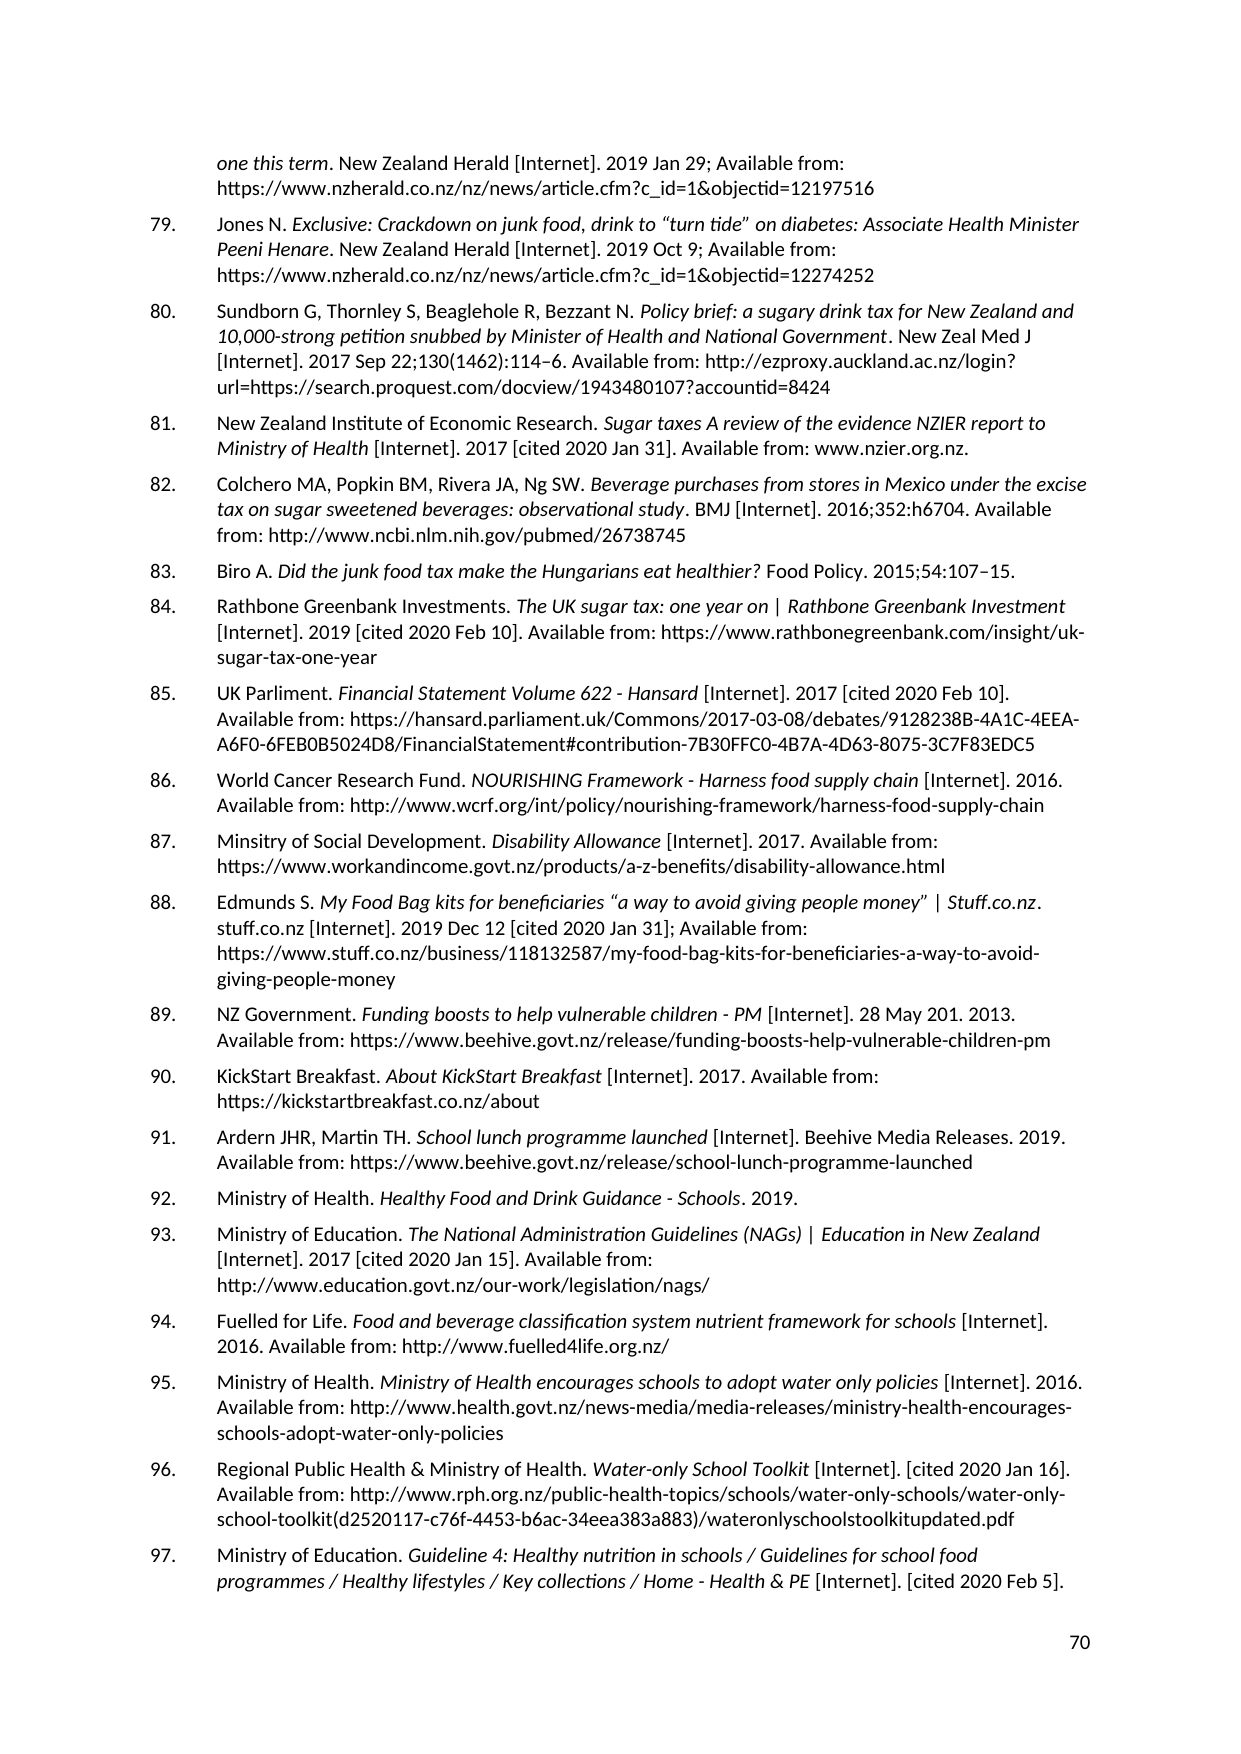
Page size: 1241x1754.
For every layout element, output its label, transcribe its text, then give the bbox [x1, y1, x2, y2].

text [150, 1542, 1090, 1593]
text 95. Ministry of Health. Ministry of Health encourages schools to adopt water only policies [Internet]. 2016. Available from: http://www.health.govt.nz/news-media/media-releases/ministry-health-encourages-schools-adopt-water-only-policies [150, 1369, 1090, 1445]
text 80. Sundborn G, Thornley S, Beaglehole R, Bezzant N. Policy brief: a sugary drink tax for New Zealand and 10,000-strong petition snubbed by Minister of Health and National Government. New Zeal Med J [Internet]. 2017 Sep 22;130(1462):114–6. Available from: http://ezproxy.auckland.ac.nz/login?url=https://search.proquest.com/docview/1943480107?accountid=8424 [150, 298, 1090, 399]
text 79. Jones N. Exclusive: Crackdown on junk food, drink to “turn tide” on diabetes: Associate Health Minister Peeni Henare. New Zealand Herald [Internet]. 2019 Oct 9; Available from: https://www.nzherald.co.nz/nz/news/article.cfm?c_id=1&objectid=12274252 [150, 211, 1090, 287]
text 96. Regional Public Health & Ministry of Health. Water-only School Toolkit [Internet]. [cited 2020 Jan 16]. Available from: http://www.rph.org.nz/public-health-topics/schools/water-only-schools/water-only-school-toolkit(d2520117-c76f-4453-b6ac-34eea383a883)/wateronlyschoolstoolkitupdated.pdf [150, 1456, 1090, 1532]
text 86. World Cancer Research Fund. NOURISHING Framework - Harness food supply chain [Internet]. 2016. Available from: http://www.wcrf.org/int/policy/nourishing-framework/harness-food-supply-chain [150, 767, 1090, 818]
text 89. NZ Government. Funding boosts to help vulnerable children - PM [Internet]. 28 May 201. 2013. Available from: https://www.beehive.govt.nz/release/funding-boosts-help-vulnerable-children-pm [150, 1002, 1090, 1052]
text 88. Edmunds S. My Food Bag kits for beneficiaries “a way to avoid giving people money” | Stuff.co.nz. stuff.co.nz [Internet]. 2019 Dec 12 [cited 2020 Jan 31]; Available from: https://www.stuff.co.nz/business/118132587/my-food-bag-kits-for-beneficiaries-a-way-to-avoid-giving-people-money [150, 889, 1090, 991]
text 81. New Zealand Institute of Economic Research. Sugar taxes A review of the evidence NZIER report to Ministry of Health [Internet]. 2017 [cited 2020 Jan 31]. Available from: www.nzier.org.nz. [150, 410, 1090, 461]
text 84. Rathbone Greenbank Investments. The UK sugar tax: one year on | Rathbone Greenbank Investment [Internet]. 2019 [cited 2020 Feb 10]. Available from: https://www.rathbonegreenbank.com/insight/uk-sugar-tax-one-year [150, 594, 1090, 670]
text 87. Minsitry of Social Development. Disability Allowance [Internet]. 2017. Available from: https://www.workandincome.govt.nz/products/a-z-benefits/disability-allowance.html [150, 828, 1090, 879]
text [150, 150, 1090, 201]
text 93. Ministry of Education. The National Administration Guidelines (NAGs) | Education in New Zealand [Internet]. 2017 [cited 2020 Jan 15]. Available from: http://www.education.govt.nz/our-work/legislation/nags/ [150, 1221, 1090, 1297]
text 92. Ministry of Health. Healthy Food and Drink Guidance - Schools. 2019. [150, 1185, 1090, 1211]
text 82. Colchero MA, Popkin BM, Rivera JA, Ng SW. Beverage purchases from stores in Mexico under the excise tax on sugar sweetened beverages: observational study. BMJ [Internet]. 2016;352:h6704. Available from: http://www.ncbi.nlm.nih.gov/pubmed/26738745 [150, 471, 1090, 547]
text 94. Fuelled for Life. Food and beverage classification system nutrient framework for schools [Internet]. 2016. Available from: http://www.fuelled4life.org.nz/ [150, 1308, 1090, 1359]
text 83. Biro A. Did the junk food tax make the Hungarians eat healthier? Food Policy. 2015;54:107–15. [150, 558, 1090, 583]
text 85. UK Parliment. Financial Statement Volume 622 - Hansard [Internet]. 2017 [cited 2020 Feb 10]. Available from: https://hansard.parliament.uk/Commons/2017-03-08/debates/9128238B-4A1C-4EEA-A6F0-6FEB0B5024D8/FinancialStatement#contribution-7B30FFC0-4B7A-4D63-8075-3C7F83EDC5 [150, 680, 1090, 757]
text 91. Ardern JHR, Martin TH. School lunch programme launched [Internet]. Beehive Media Releases. 2019. Available from: https://www.beehive.govt.nz/release/school-lunch-programme-launched [150, 1124, 1090, 1175]
text 90. KickStart Breakfast. About KickStart Breakfast [Internet]. 2017. Available from: https://kickstartbreakfast.co.nz/about [150, 1063, 1090, 1114]
